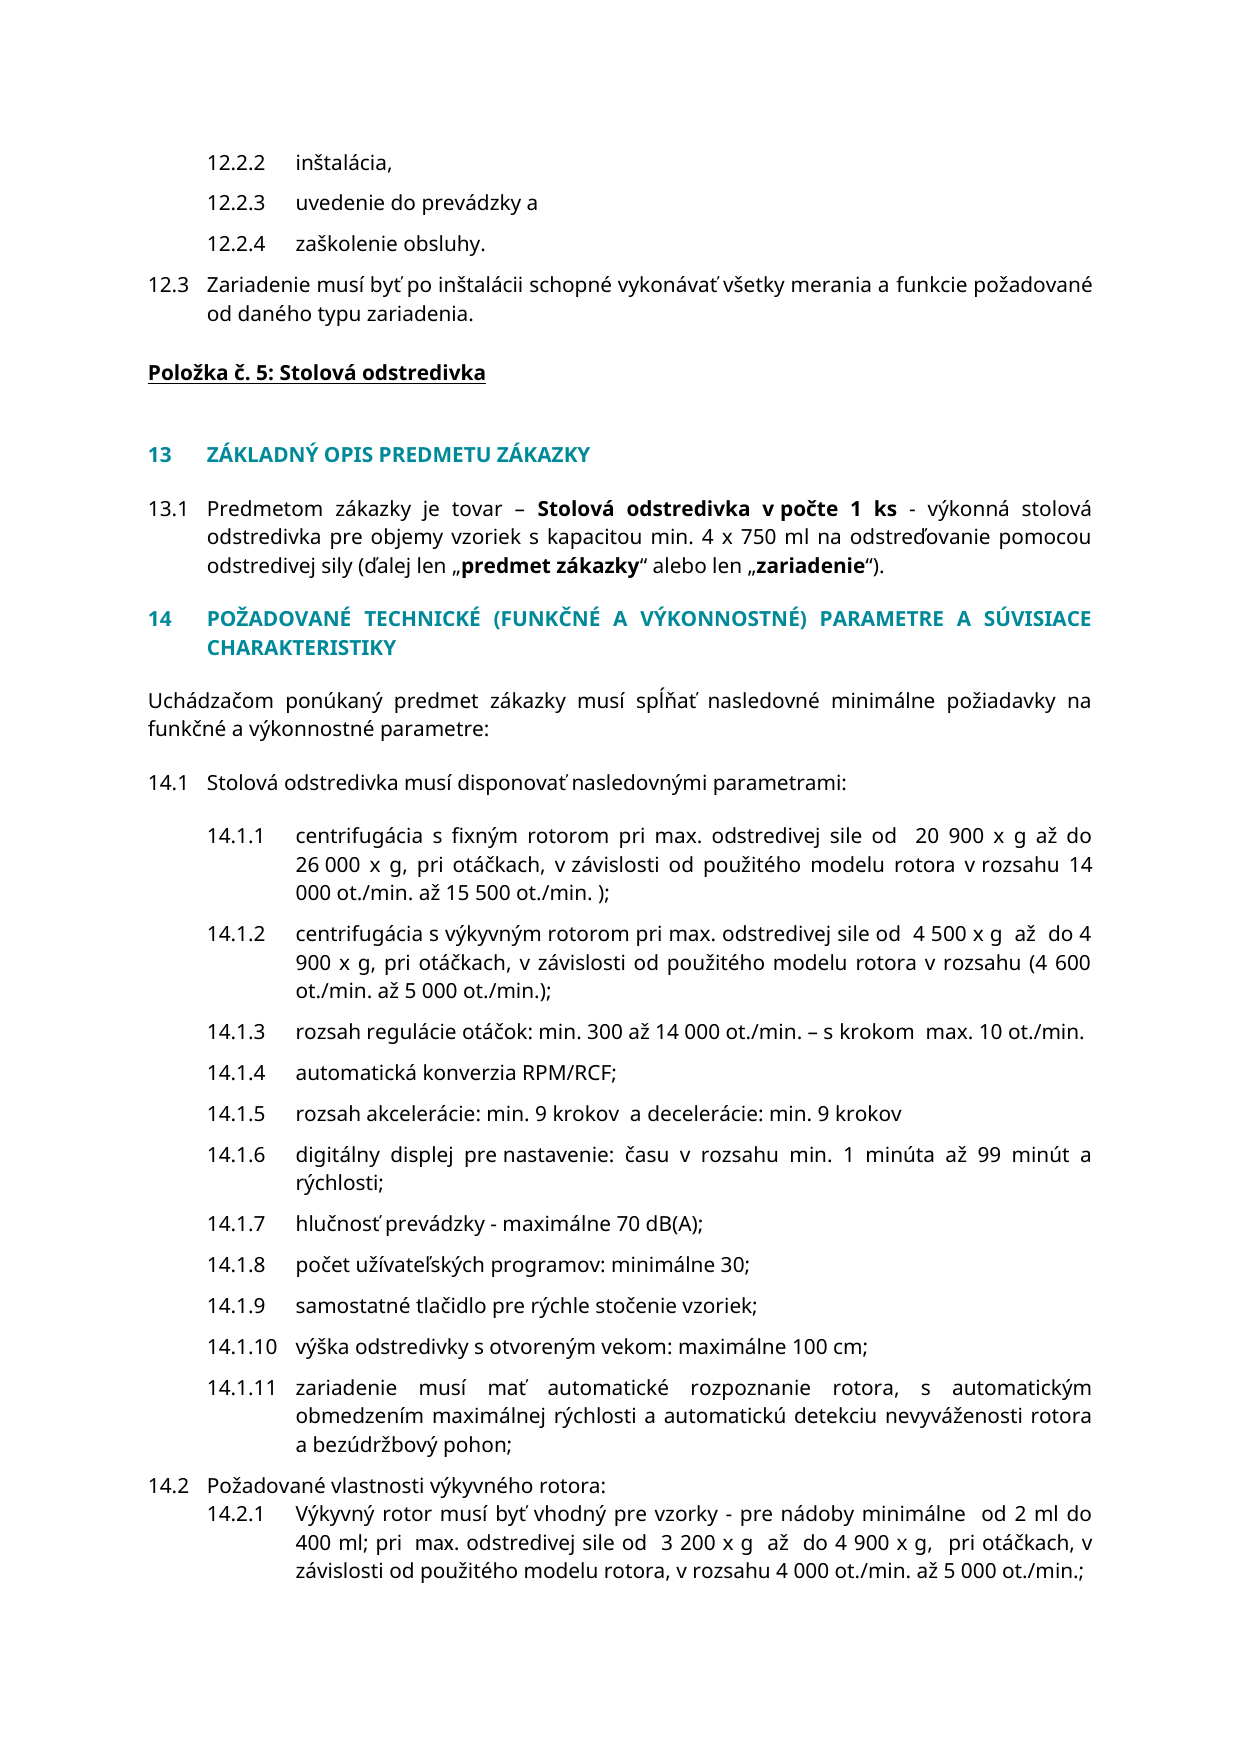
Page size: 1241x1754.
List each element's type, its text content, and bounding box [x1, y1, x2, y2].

list hlučnosť prevádzky - maximálne 70 dB(A); [207, 1209, 1093, 1238]
list centrifugácia s fixným rotorom pri max. odstredivej sile od 20 900 x g až do 26 000 x g, pri otáčkach, v závislosti od použitého modelu rotora v rozsahu 14 000 ot./min. až 15 500 ot./min. ); [207, 821, 1093, 907]
list uvedenie do prevádzky a [207, 188, 1093, 217]
list Požadované vlastnosti výkyvného rotora: [148, 1471, 1093, 1499]
list automatická konverzia RPM/RCF; [207, 1058, 1093, 1086]
list Predmetom zákazky je tovar – Stolová odstredivka v počte 1 ks - výkonná stolová odstredivka pre objemy vzoriek s kapacitou min. 4 x 750 ml na odstreďovanie pomocou odstredivej sily (ďalej len „predmet zákazky“ alebo len „zariadenie“). [148, 494, 1093, 579]
list Zariadenie musí byť po inštalácii schopné vykonávať všetky merania a funkcie požadované od daného typu zariadenia. [148, 270, 1093, 327]
list Výkyvný rotor musí byť vhodný pre vzorky - pre nádoby minimálne od 2 ml do 400 ml; pri max. odstredivej sile od 3 200 x g až do 4 900 x g, pri otáčkach, v závislosti od použitého modelu rotora, v rozsahu 4 000 ot./min. až 5 000 ot./min.; [207, 1499, 1093, 1584]
list počet užívateľských programov: minimálne 30; [207, 1250, 1093, 1278]
list samostatné tlačidlo pre rýchle stočenie vzoriek; [207, 1291, 1093, 1319]
list digitálny displej pre nastavenie: času v rozsahu min. 1 minúta až 99 minút a rýchlosti; [207, 1140, 1093, 1197]
list centrifugácia s výkyvným rotorom pri max. odstredivej sile od 4 500 x g až do 4 900 x g, pri otáčkach, v závislosti od použitého modelu rotora v rozsahu (4 600 ot./min. až 5 000 ot./min.); [207, 919, 1093, 1004]
list Stolová odstredivka musí disponovať nasledovnými parametrami: [148, 768, 1093, 796]
list rozsah akcelerácie: min. 9 krokov a decelerácie: min. 9 krokov [207, 1099, 1093, 1127]
list inštalácia, [207, 148, 1093, 176]
list zaškolenie obsluhy. [207, 229, 1093, 258]
list rozsah regulácie otáčok: min. 300 až 14 000 ot./min. – s krokom max. 10 ot./min. [207, 1017, 1093, 1045]
list zariadenie musí mať automatické rozpoznanie rotora, s automatickým obmedzením maximálnej rýchlosti a automatickú detekciu nevyváženosti rotora a bezúdržbový pohon; [207, 1373, 1093, 1458]
list výška odstredivky s otvoreným vekom: maximálne 100 cm; [207, 1332, 1093, 1360]
list Základný opis predmetu zákazky [148, 440, 1093, 469]
text Položka č. 5: Stolová odstredivka [148, 358, 1093, 387]
text Uchádzačom ponúkaný predmet zákazky musí spĺňať nasledovné minimálne požiadavky na funkčné a výkonnostné parametre: [148, 686, 1093, 743]
list POŽADOVANÉ TECHNICKÉ (FUNKČNÉ A VÝKONNOSTNÉ) PARAMETRE A SÚVISIACE CHARAKTERISTIKY [148, 604, 1093, 661]
